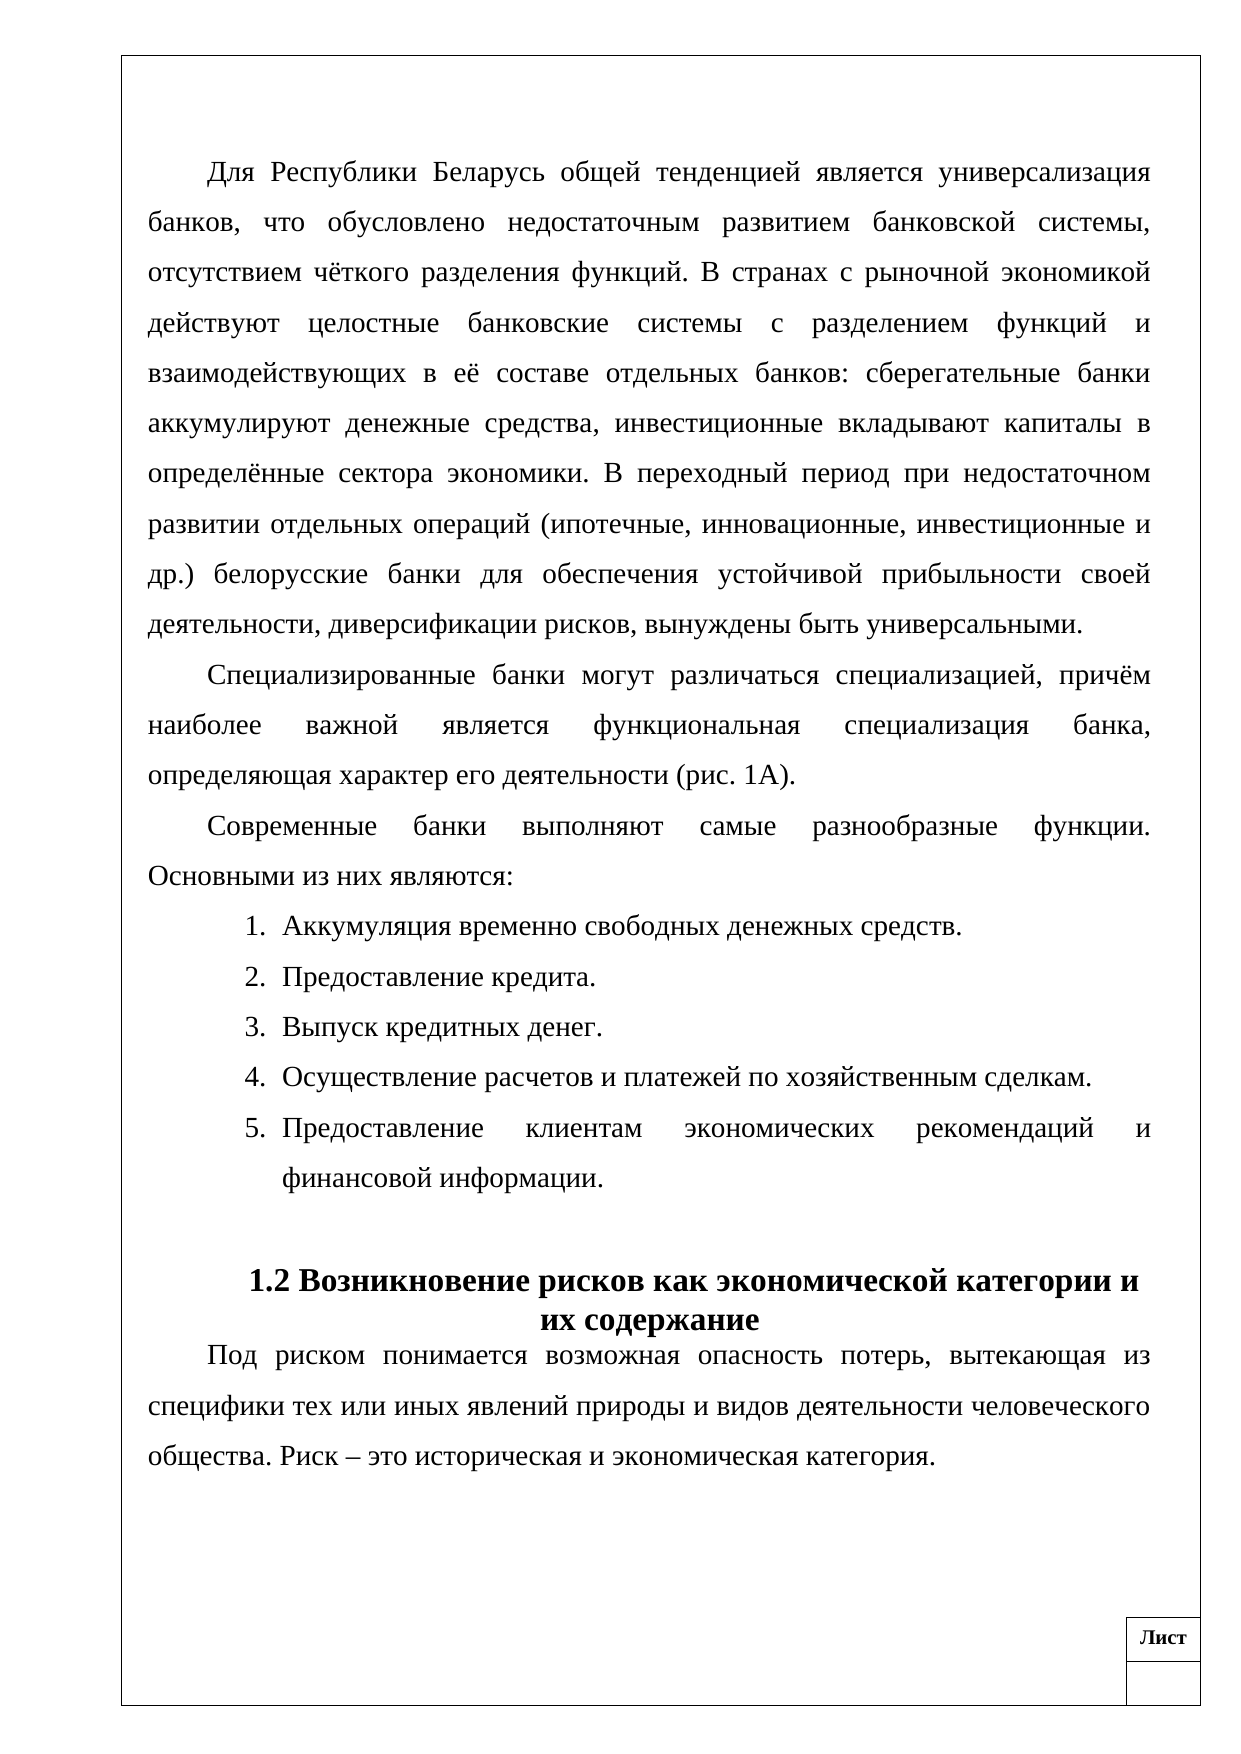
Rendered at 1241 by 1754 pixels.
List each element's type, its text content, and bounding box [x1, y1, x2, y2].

subtitle 1.2 Возникновение рисков как экономической категории и их содержание [148, 1261, 1152, 1337]
text Для Республики Беларусь общей тенденцией является универсализация банков, что обусловлено недостаточным развитием банковской системы, отсутствием чёткого разделения функций. В странах с рыночной экономикой действуют целостные банковские системы с разделением функций и взаимодействующих в её составе отдельных банков: сберегательные банки аккумулируют денежные средства, инвестиционные вкладывают капиталы в определённые сектора экономики. В переходный период при недостаточном развитии отдельных операций (ипотечные, инновационные, инвестиционные и др.) белорусские банки для обеспечения устойчивой прибыльности своей деятельности, диверсификации рисков, вынуждены быть универсальными. [148, 154, 1152, 640]
list Аккумуляция временно свободных денежных средств. [244, 908, 1152, 942]
list Осуществление расчетов и платежей по хозяйственным сделкам. [244, 1059, 1152, 1093]
list Предоставление клиентам экономических рекомендаций и финансовой информации. [244, 1110, 1152, 1193]
text Под риском понимается возможная опасность потерь, вытекающая из специфики тех или иных явлений природы и видов деятельности человеческого общества. Риск – это историческая и экономическая категория. [148, 1337, 1152, 1471]
text Современные банки выполняют самые разнообразные функции. Основными из них являются: [148, 808, 1152, 892]
list Выпуск кредитных денег. [244, 1009, 1152, 1043]
list Предоставление кредита. [244, 959, 1152, 992]
text Специализированные банки могут различаться специализацией, причём наиболее важной является функциональная специализация банка, определяющая характер его деятельности (рис. 1А). [148, 657, 1152, 791]
